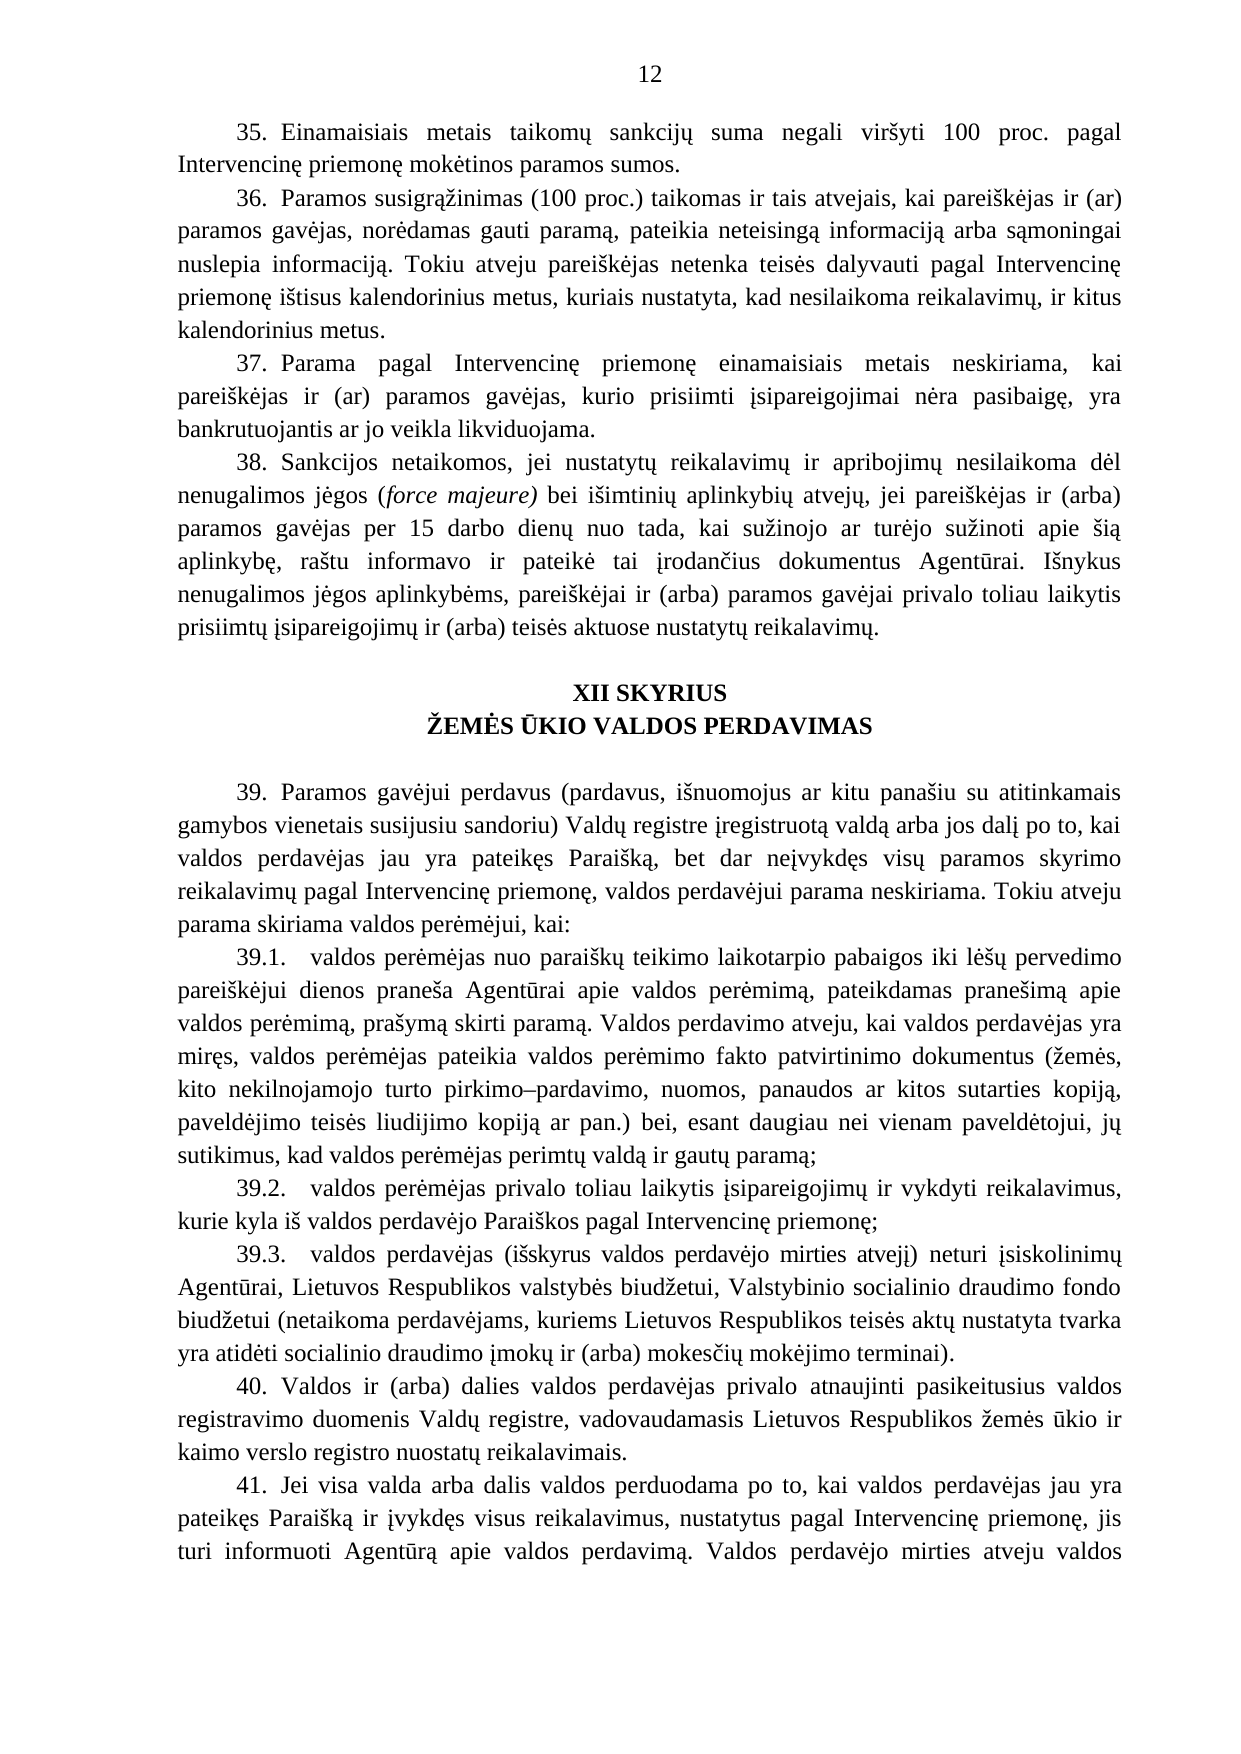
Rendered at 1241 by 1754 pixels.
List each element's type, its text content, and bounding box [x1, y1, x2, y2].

list Paramos susigrąžinimas (100 proc.) taikomas ir tais atvejais, kai pareiškėjas ir (ar) paramos gavėjas, norėdamas gauti paramą, pateikia neteisingą informaciją arba sąmoningai nuslepia informaciją. Tokiu atveju pareiškėjas netenka teisės dalyvauti pagal Intervencinę priemonę ištisus kalendorinius metus, kuriais nustatyta, kad nesilaikoma reikalavimų, ir kitus kalendorinius metus. [177, 183, 1122, 343]
list Einamaisiais metais taikomų sankcijų suma negali viršyti 100 proc. pagal Intervencinę priemonę mokėtinos paramos sumos. [177, 117, 1122, 178]
list Valdos ir (arba) dalies valdos perdavėjas privalo atnaujinti pasikeitusius valdos registravimo duomenis Valdų registre, vadovaudamasis Lietuvos Respublikos žemės ūkio ir kaimo verslo registro nuostatų reikalavimais. [177, 1371, 1122, 1466]
list valdos perdavėjas (išskyrus valdos perdavėjo mirties atvejį) neturi įsiskolinimų Agentūrai, Lietuvos Respublikos valstybės biudžetui, Valstybinio socialinio draudimo fondo biudžetui (netaikoma perdavėjams, kuriems Lietuvos Respublikos teisės aktų nustatyta tvarka yra atidėti socialinio draudimo įmokų ir (arba) mokesčių mokėjimo terminai). [177, 1239, 1122, 1367]
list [177, 1470, 1122, 1565]
list Parama pagal Intervencinę priemonę einamaisiais metais neskiriama, kai pareiškėjas ir (ar) paramos gavėjas, kurio prisiimti įsipareigojimai nėra pasibaigę, yra bankrutuojantis ar jo veikla likviduojama. [177, 348, 1122, 442]
list Sankcijos netaikomos, jei nustatytų reikalavimų ir apribojimų nesilaikoma dėl nenugalimos jėgos (force majeure) bei išimtinių aplinkybių atvejų, jei pareiškėjas ir (arba) paramos gavėjas per 15 darbo dienų nuo tada, kai sužinojo ar turėjo sužinoti apie šią aplinkybę, raštu informavo ir pateikė tai įrodančius dokumentus Agentūrai. Išnykus nenugalimos jėgos aplinkybėms, pareiškėjai ir (arba) paramos gavėjai privalo toliau laikytis prisiimtų įsipareigojimų ir (arba) teisės aktuose nustatytų reikalavimų. [177, 447, 1122, 641]
list valdos perėmėjas privalo toliau laikytis įsipareigojimų ir vykdyti reikalavimus, kurie kyla iš valdos perdavėjo Paraiškos pagal Intervencinę priemonę; [177, 1173, 1122, 1235]
list Paramos gavėjui perdavus (pardavus, išnuomojus ar kitu panašiu su atitinkamais gamybos vienetais susijusiu sandoriu) Valdų registre įregistruotą valdą arba jos dalį po to, kai valdos perdavėjas jau yra pateikęs Paraišką, bet dar neįvykdęs visų paramos skyrimo reikalavimų pagal Intervencinę priemonę, valdos perdavėjui parama neskiriama. Tokiu atveju parama skiriama valdos perėmėjui, kai: [177, 777, 1122, 938]
text ŽEMĖS ŪKIO VALDOS PERDAVIMAS [177, 711, 1122, 740]
list valdos perėmėjas nuo paraiškų teikimo laikotarpio pabaigos iki lėšų pervedimo pareiškėjui dienos praneša Agentūrai apie valdos perėmimą, pateikdamas pranešimą apie valdos perėmimą, prašymą skirti paramą. Valdos perdavimo atveju, kai valdos perdavėjas yra miręs, valdos perėmėjas pateikia valdos perėmimo fakto patvirtinimo dokumentus (žemės, kito nekilnojamojo turto pirkimo–pardavimo, nuomos, panaudos ar kitos sutarties kopiją, paveldėjimo teisės liudijimo kopiją ar pan.) bei, esant daugiau nei vienam paveldėtojui, jų sutikimus, kad valdos perėmėjas perimtų valdą ir gautų paramą; [177, 942, 1122, 1169]
text XII SKYRIUS [177, 678, 1122, 707]
